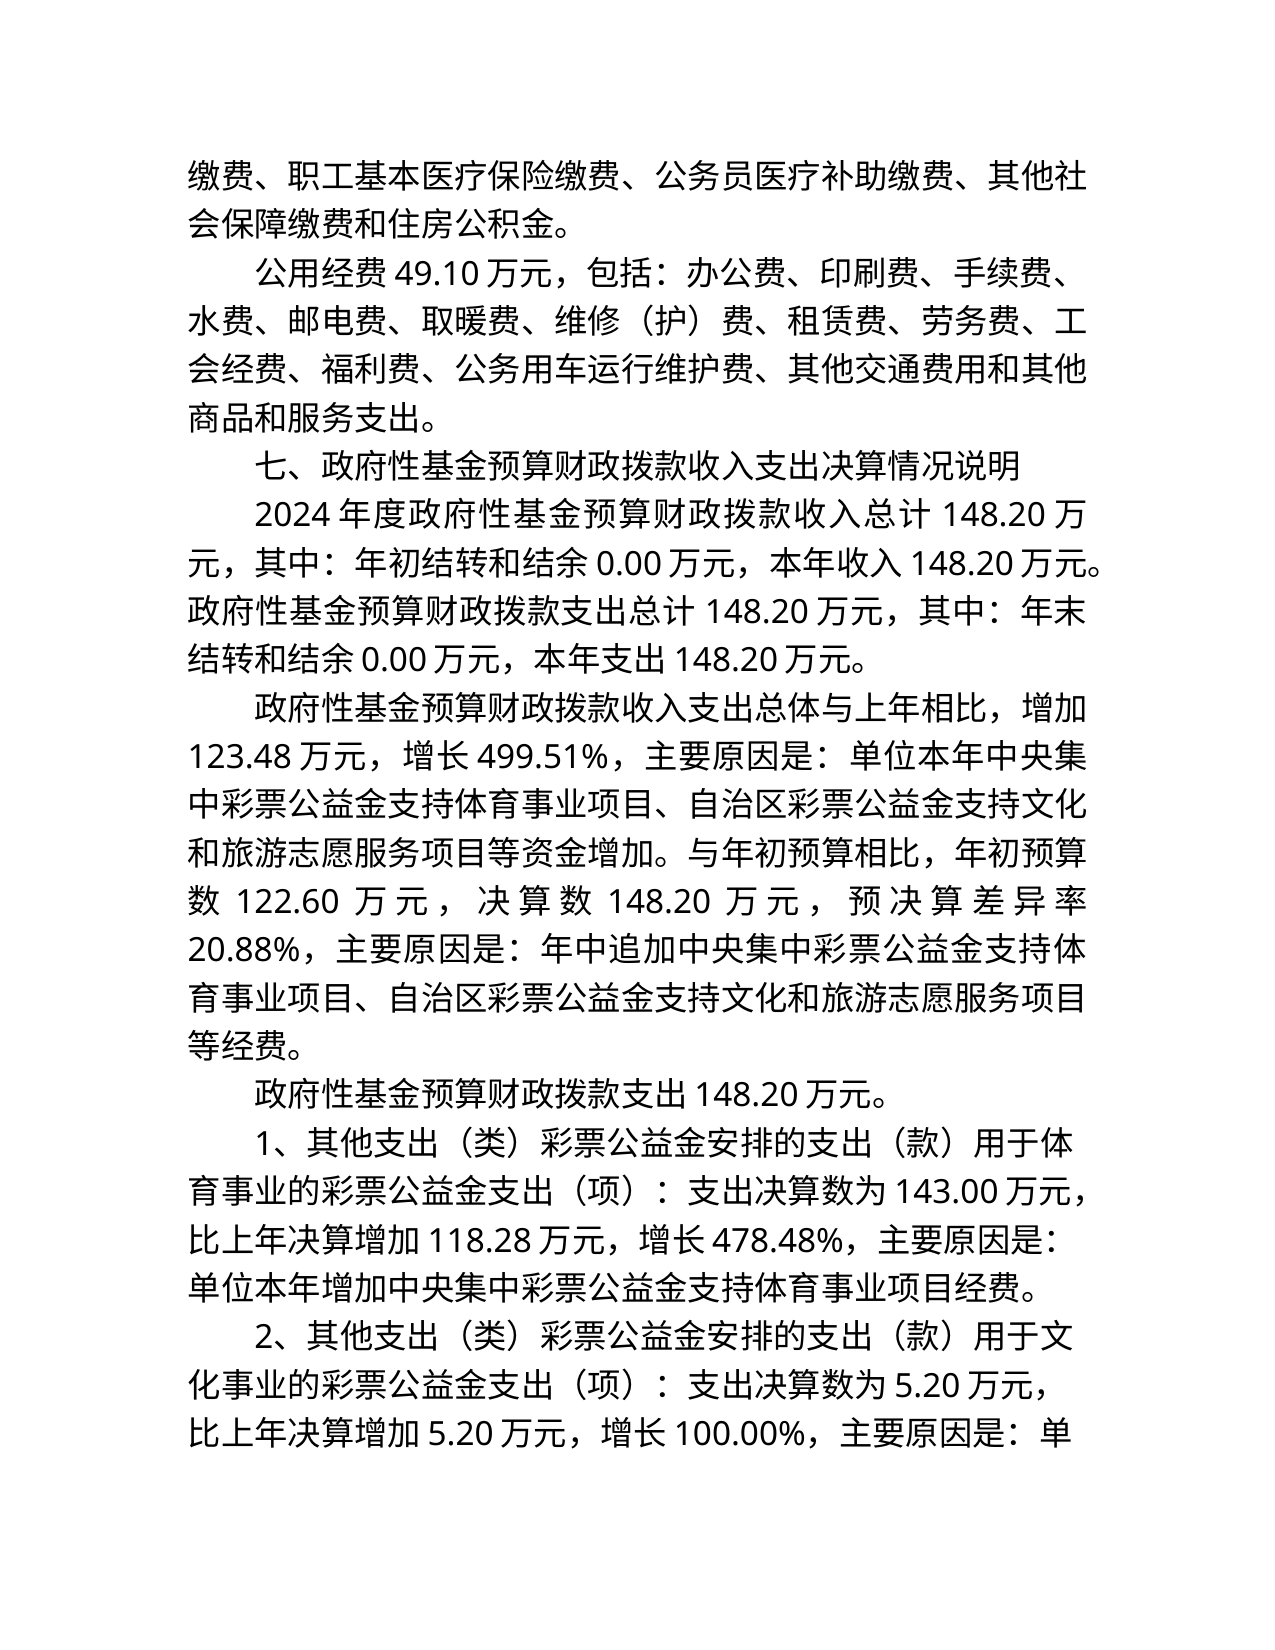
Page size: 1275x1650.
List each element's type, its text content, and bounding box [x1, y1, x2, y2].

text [187, 1310, 1087, 1455]
text 政府性基金预算财政拨款收入支出总体与上年相比，增加123.48万元，增长499.51%，主要原因是：单位本年中央集中彩票公益金支持体育事业项目、自治区彩票公益金支持文化和旅游志愿服务项目等资金增加。与年初预算相比，年初预算数122.60万元，决算数148.20万元，预决算差异率20.88%，主要原因是：年中追加中央集中彩票公益金支持体育事业项目、自治区彩票公益金支持文化和旅游志愿服务项目等经费。 [187, 682, 1087, 1068]
text 1、其他支出（类）彩票公益金安排的支出（款）用于体育事业的彩票公益金支出（项）：支出决算数为143.00万元，比上年决算增加118.28万元，增长478.48%，主要原因是：单位本年增加中央集中彩票公益金支持体育事业项目经费。 [187, 1116, 1087, 1310]
text 2024年度政府性基金预算财政拨款收入总计148.20万元，其中：年初结转和结余0.00万元，本年收入148.20万元。政府性基金预算财政拨款支出总计148.20万元，其中：年末结转和结余0.00万元，本年支出148.20万元。 [187, 488, 1087, 682]
text 七、政府性基金预算财政拨款收入支出决算情况说明 [187, 439, 1087, 488]
text 公用经费49.10万元，包括：办公费、印刷费、手续费、水费、邮电费、取暖费、维修（护）费、租赁费、劳务费、工会经费、福利费、公务用车运行维护费、其他交通费用和其他商品和服务支出。 [187, 246, 1087, 439]
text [187, 150, 1087, 246]
text 政府性基金预算财政拨款支出148.20万元。 [187, 1068, 1087, 1116]
